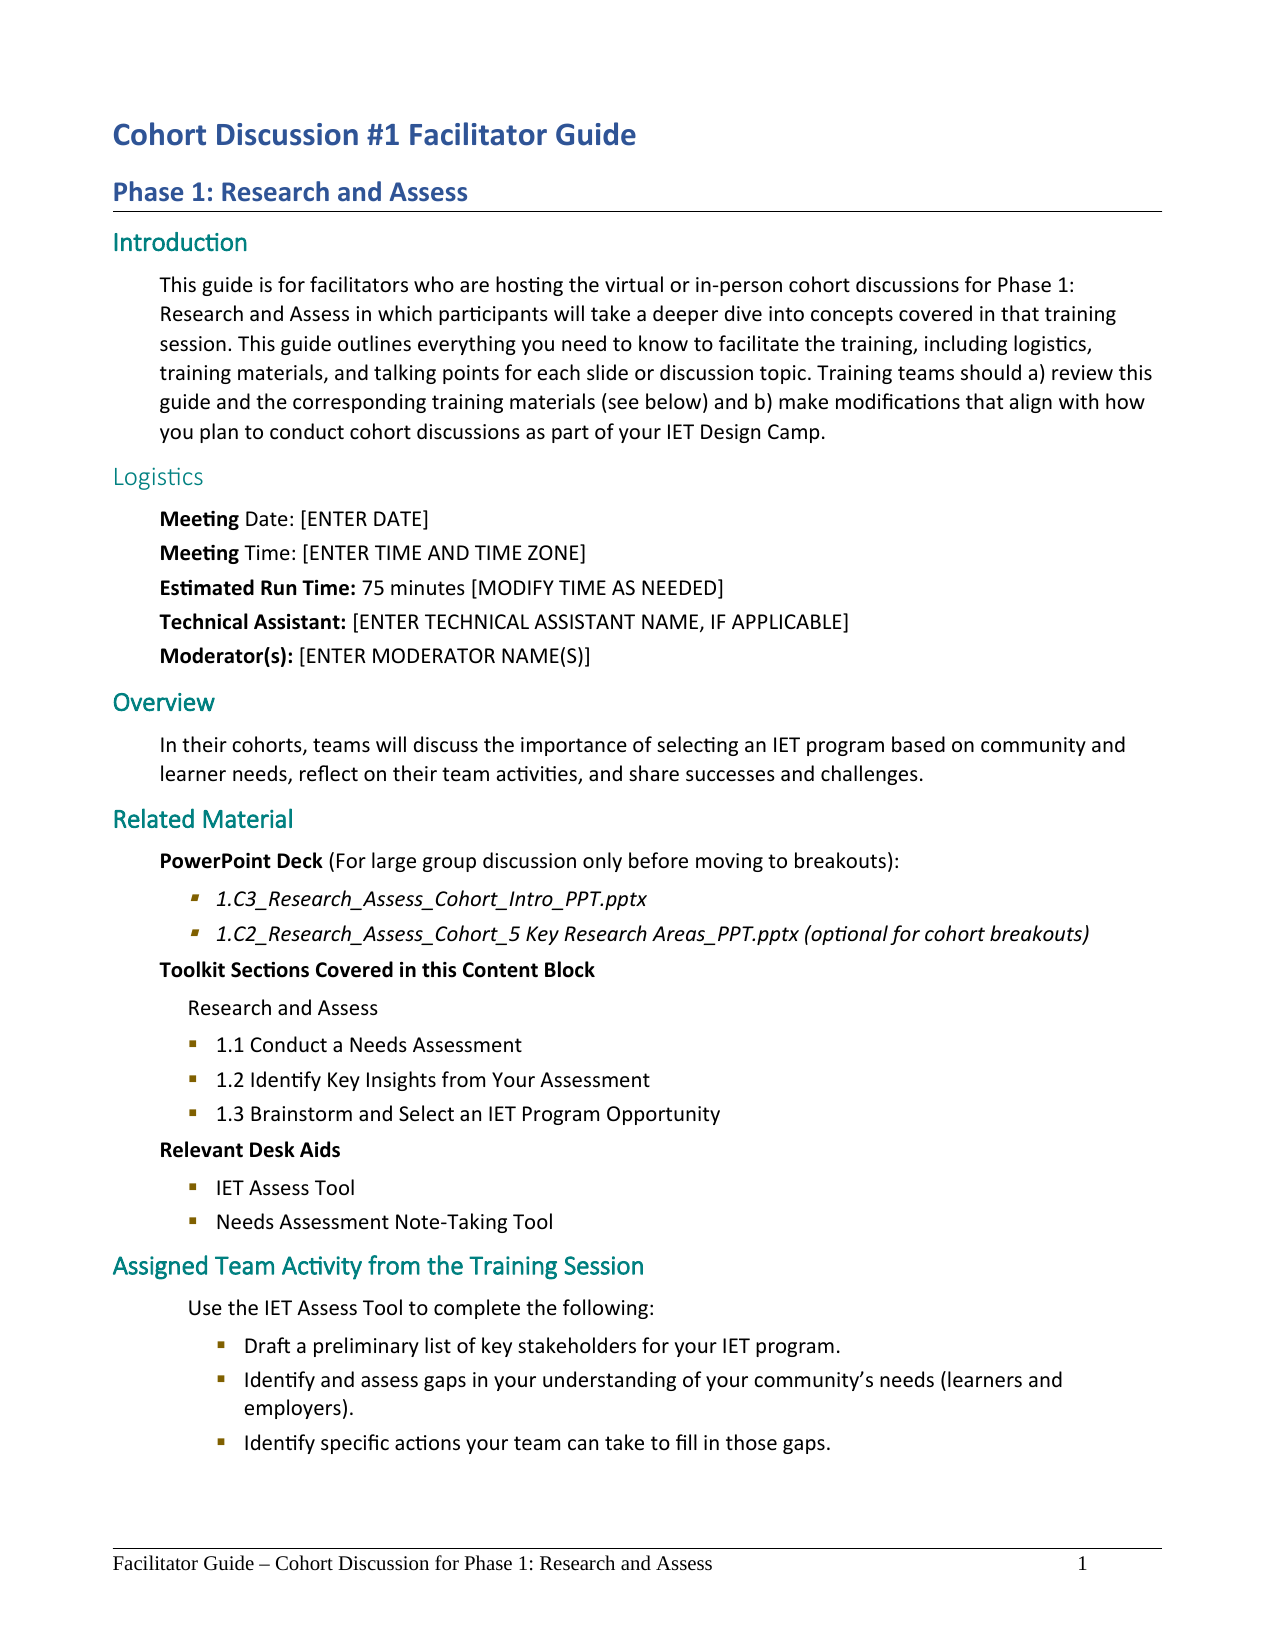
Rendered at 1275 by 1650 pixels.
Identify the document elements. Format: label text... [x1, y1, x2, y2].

text Needs Assessment Note-Taking Tool [187, 1207, 1162, 1235]
text Toolkit Sections Covered in this Content Block [159, 955, 1162, 983]
text PowerPoint Deck (For large group discussion only before moving to breakouts): [159, 847, 1162, 875]
subtitle Introduction [112, 224, 1162, 257]
text 1.2 Identify Key Insights from Your Assessment [187, 1065, 1162, 1093]
text IET Assess Tool [187, 1173, 1162, 1201]
text Research and Assess [187, 993, 1162, 1021]
text 1.C2_Research_Assess_Cohort_5 Key Research Areas_PPT.pptx (optional for cohort breakouts) [187, 919, 1162, 947]
text Relevant Desk Aids [159, 1135, 1162, 1163]
text Meeting Date: [ENTER DATE] [159, 504, 1162, 532]
text Meeting Time: [ENTER TIME AND TIME ZONE] [159, 538, 1162, 567]
subtitle Assigned Team Activity from the Training Session [112, 1248, 1162, 1281]
text Technical Assistant: [ENTER TECHNICAL ASSISTANT NAME, IF APPLICABLE] [159, 607, 1162, 635]
subtitle Phase 1: Research and Assess [112, 173, 1162, 212]
subtitle Logistics [112, 459, 1162, 492]
text 1.1 Conduct a Needs Assessment [187, 1030, 1162, 1058]
text Moderator(s): [ENTER MODERATOR NAME(S)] [159, 642, 1162, 670]
text Draft a preliminary list of key stakeholders for your IET program. [216, 1331, 1162, 1359]
text Identify and assess gaps in your understanding of your community’s needs (learners and employers). [216, 1365, 1162, 1421]
text 1.C3_Research_Assess_Cohort_Intro_PPT.pptx [187, 884, 1162, 912]
text 1.3 Brainstorm and Select an IET Program Opportunity [187, 1099, 1162, 1127]
text Estimated Run Time: 75 minutes [MODIFY TIME AS NEEDED] [159, 573, 1162, 601]
subtitle Overview [112, 684, 1162, 717]
text Use the IET Assess Tool to complete the following: [187, 1293, 1162, 1321]
text This guide is for facilitators who are hosting the virtual or in-person cohort discussions for Phase 1: Research and Assess in which participants will take a deeper dive into concepts covered in that training session. This guide outlines everything you need to know to facilitate the training, including logistics, training materials, and talking points for each slide or discussion topic. Training teams should a) review this guide and the corresponding training materials (see below) and b) make modifications that align with how you plan to conduct cohort discussions as part of your IET Design Camp. [159, 270, 1162, 445]
subtitle Related Material [112, 801, 1162, 834]
text Identify specific actions your team can take to fill in those gaps. [216, 1428, 1162, 1456]
text Cohort Discussion #1 Facilitator Guide [112, 112, 1162, 153]
text In their cohorts, teams will discuss the importance of selecting an IET program based on community and learner needs, reflect on their team activities, and share successes and challenges. [159, 730, 1162, 787]
